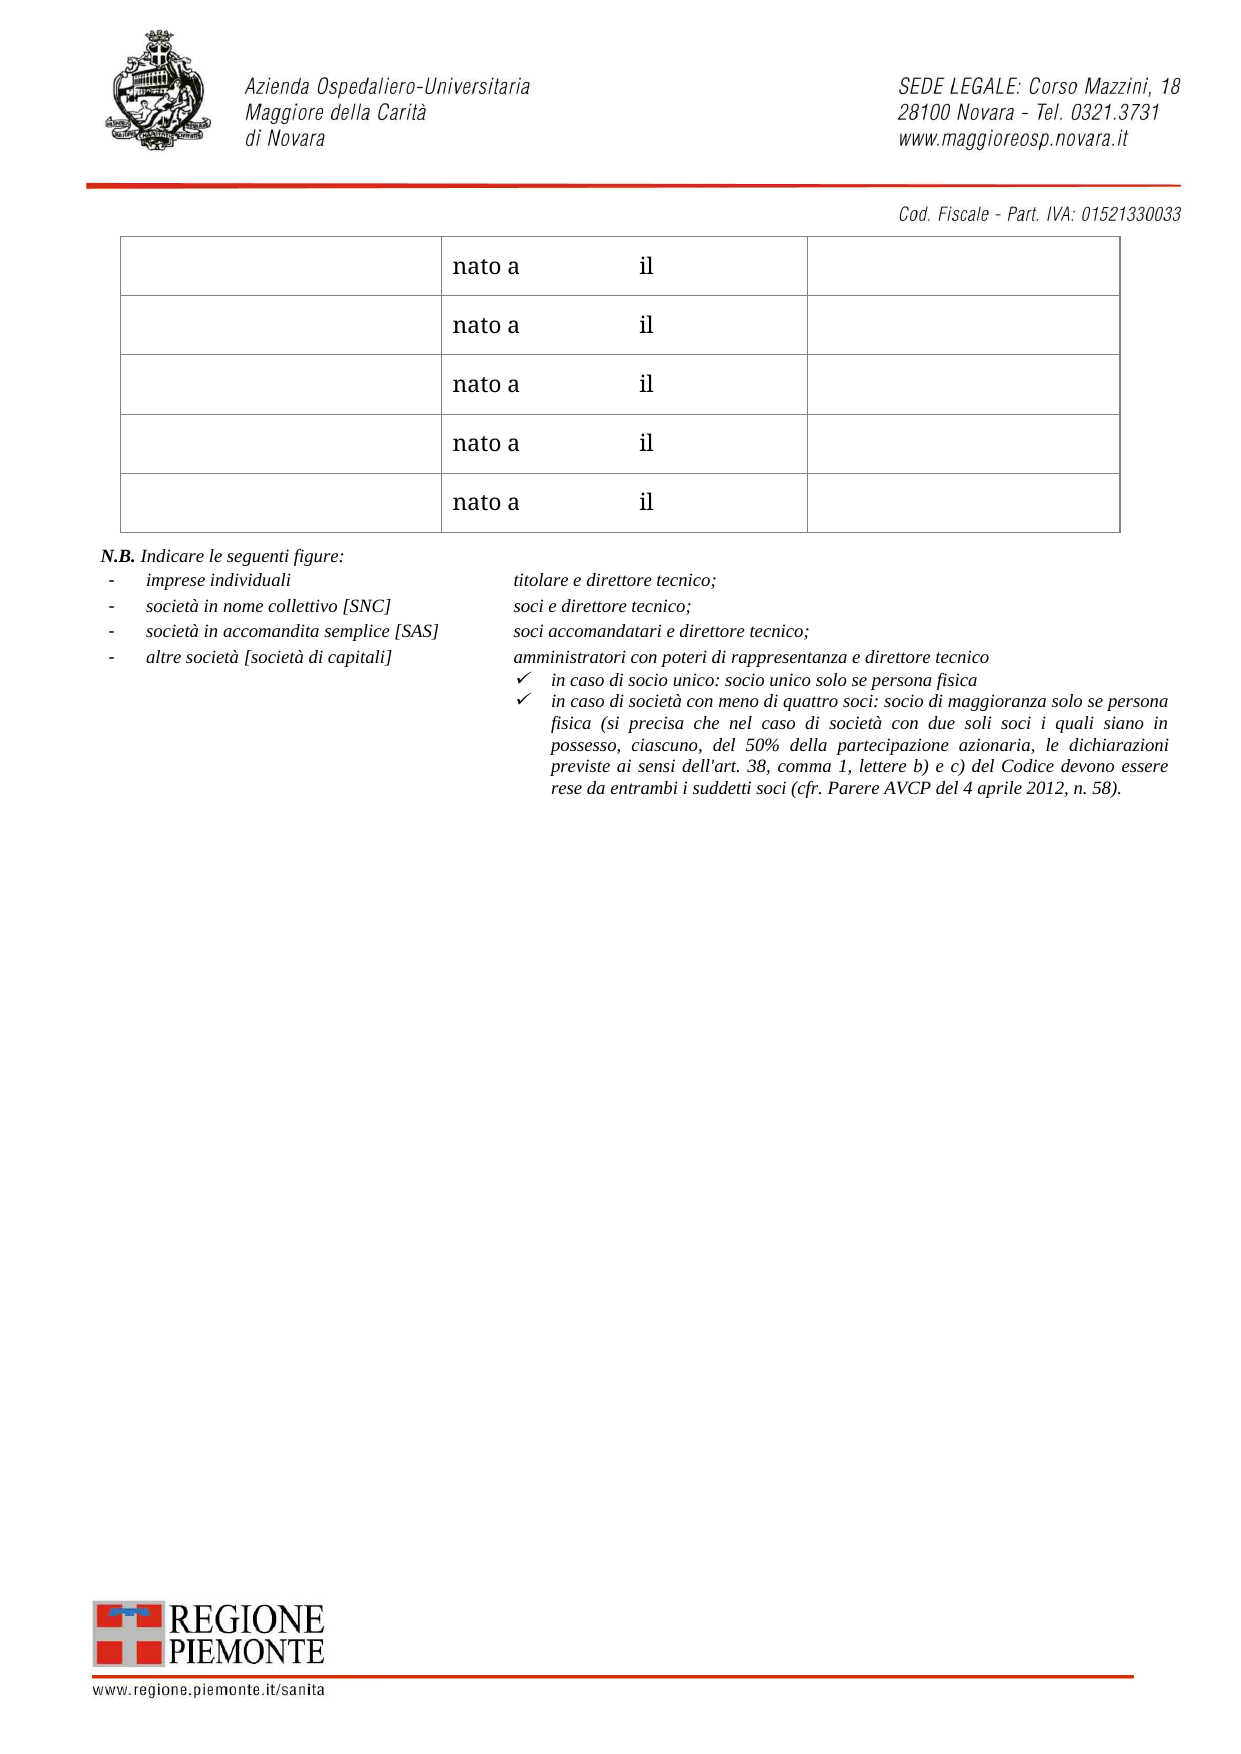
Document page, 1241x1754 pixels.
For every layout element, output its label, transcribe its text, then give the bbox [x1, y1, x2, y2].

text N.B. Indicare le seguenti figure: [100, 545, 1169, 567]
picture [77, 1556, 1160, 1710]
list società in nome collettivo [SNC] soci e direttore tecnico; [108, 592, 1169, 618]
table_cell [121, 355, 441, 413]
table_cell nato a il [442, 355, 807, 413]
table_cell [121, 296, 441, 354]
picture [0, 0, 1241, 244]
table_cell nato a il [442, 296, 807, 354]
table_cell nato a il [442, 415, 807, 472]
list in caso di socio unico: socio unico solo se persona fisica [513, 669, 1169, 690]
table_cell [808, 355, 1119, 413]
table_cell nato a il [442, 237, 807, 295]
table_cell [121, 237, 441, 295]
list in caso di società con meno di quattro soci: socio di maggioranza solo se persona fisica (si precisa che nel caso di società con due soli soci i quali siano in possesso, ciascuno, del 50% della partecipazione azionaria, le dichiarazioni previste ai sensi dell'art. 38, comma 1, lettere b) e c) del Codice devono essere rese da entrambi i suddetti soci (cfr. Parere AVCP del 4 aprile 2012, n. 58). [513, 690, 1169, 798]
table_cell nato a il [442, 474, 807, 532]
list imprese individuali titolare e direttore tecnico; [108, 567, 1169, 592]
table_cell [808, 415, 1119, 472]
table_cell [808, 296, 1119, 354]
list altre società [società di capitali] amministratori con poteri di rappresentanza e direttore tecnico [108, 643, 1169, 669]
table_cell [121, 474, 441, 532]
table_cell [121, 415, 441, 472]
list società in accomandita semplice [SAS] soci accomandatari e direttore tecnico; [108, 618, 1169, 643]
table_cell [808, 474, 1119, 532]
table_cell [808, 237, 1119, 295]
